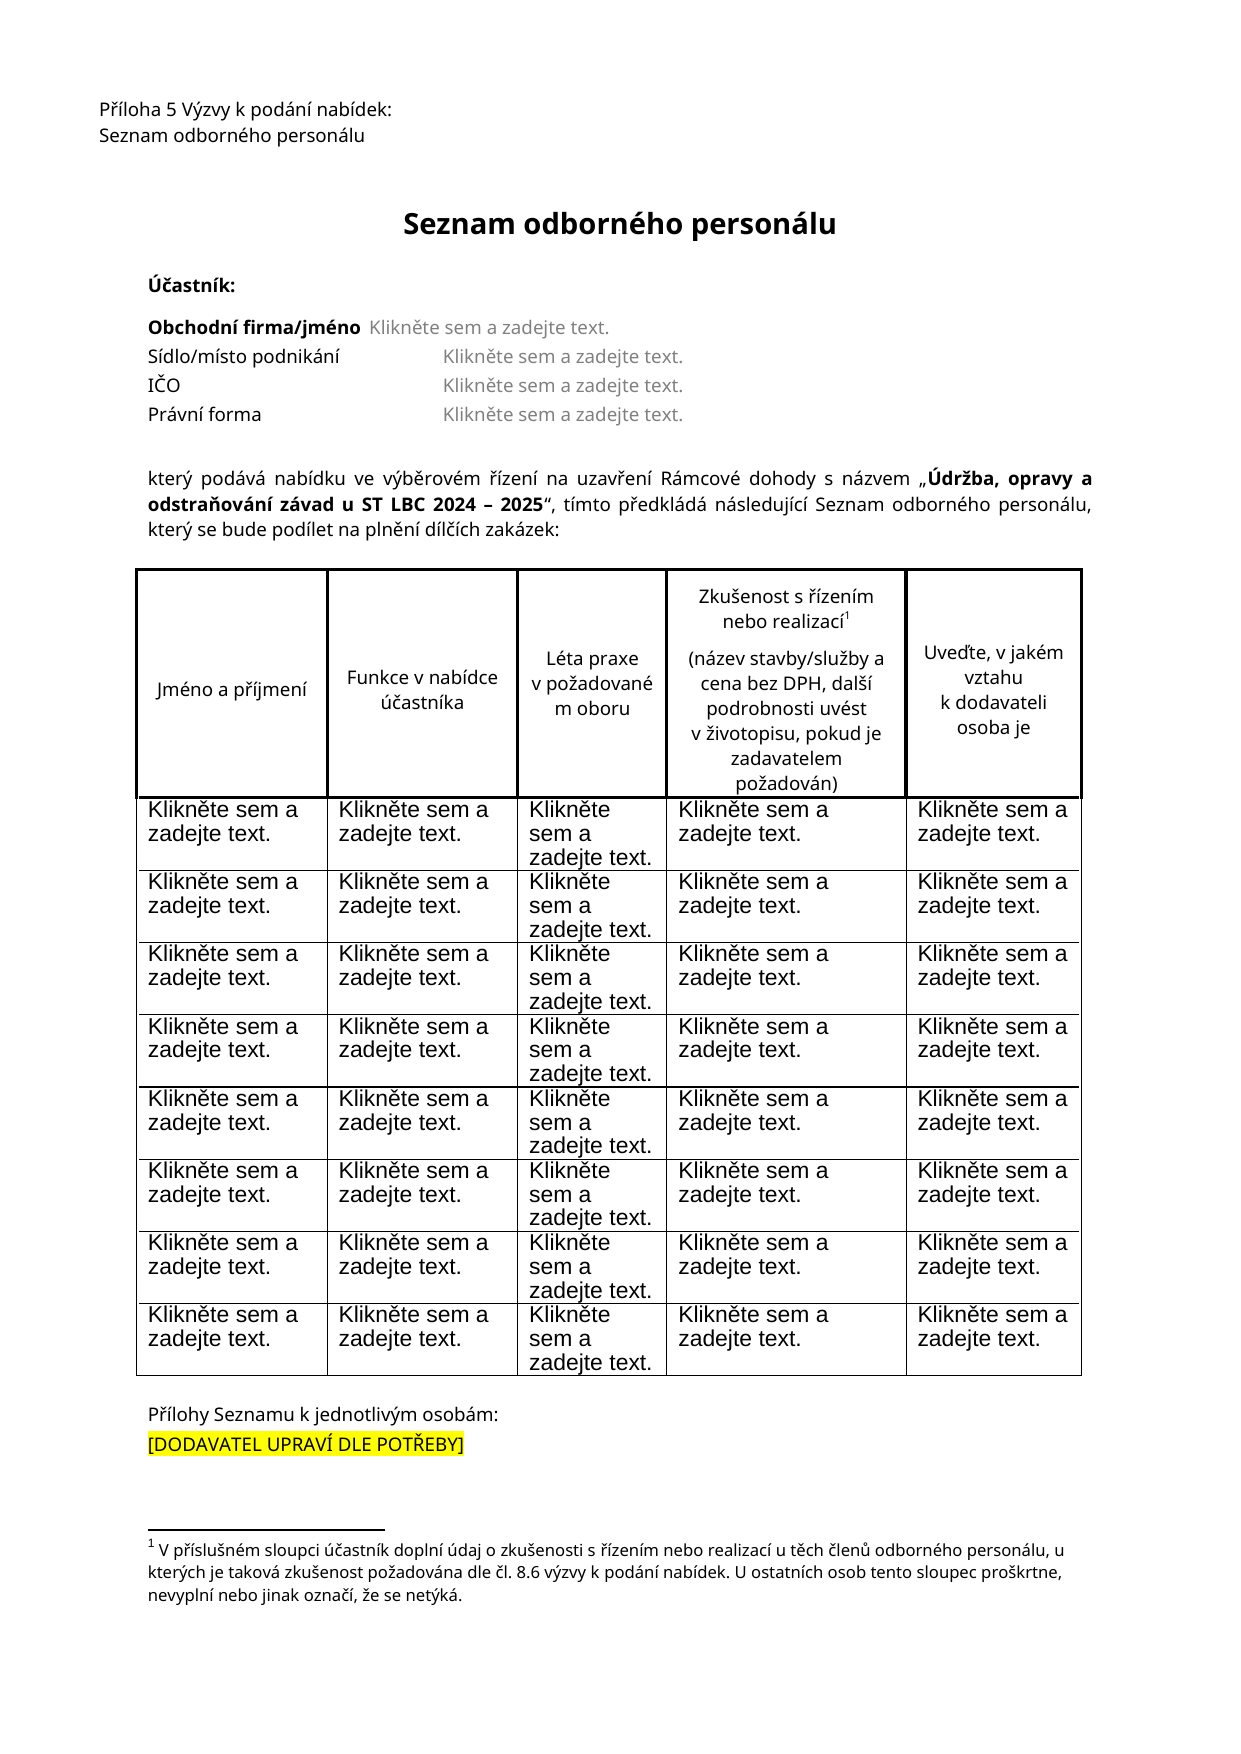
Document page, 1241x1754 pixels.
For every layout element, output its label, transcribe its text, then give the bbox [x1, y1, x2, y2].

table_header Jméno a příjmení [138, 571, 326, 796]
text Účastník: [148, 268, 1093, 299]
table_header Funkce v nabídce účastníka [329, 571, 516, 796]
table_header Zkušenost s řízením nebo realizací (název stavby/služby a cena bez DPH, další podrobnosti uvést v životopisu, pokud je zadavatelem požadován) [668, 571, 904, 796]
text Sídlo/místo podnikání [148, 340, 1093, 369]
text [DODAVATEL UPRAVÍ DLE POTŘEBY] [148, 1427, 1092, 1456]
text který podává nabídku ve výběrovém řízení na uzavření Rámcové dohody s názvem „Údržba, opravy a odstraňování závad u ST LBC 2024 – 2025“, tímto předkládá následující Seznam odborného personálu, který se bude podílet na plnění dílčích zakázek: [148, 465, 1093, 542]
title Seznam odborného personálu [148, 203, 1093, 243]
text IČO [148, 369, 1093, 398]
text Právní forma [148, 398, 1093, 427]
table_header Léta praxe v požadovaném oboru [519, 571, 665, 796]
text Obchodní firma/jméno [148, 311, 1093, 340]
table_header Uveďte, v jakém vztahu k dodavateli osoba je [908, 571, 1080, 796]
text Přílohy Seznamu k jednotlivým osobám: [148, 1402, 1093, 1427]
